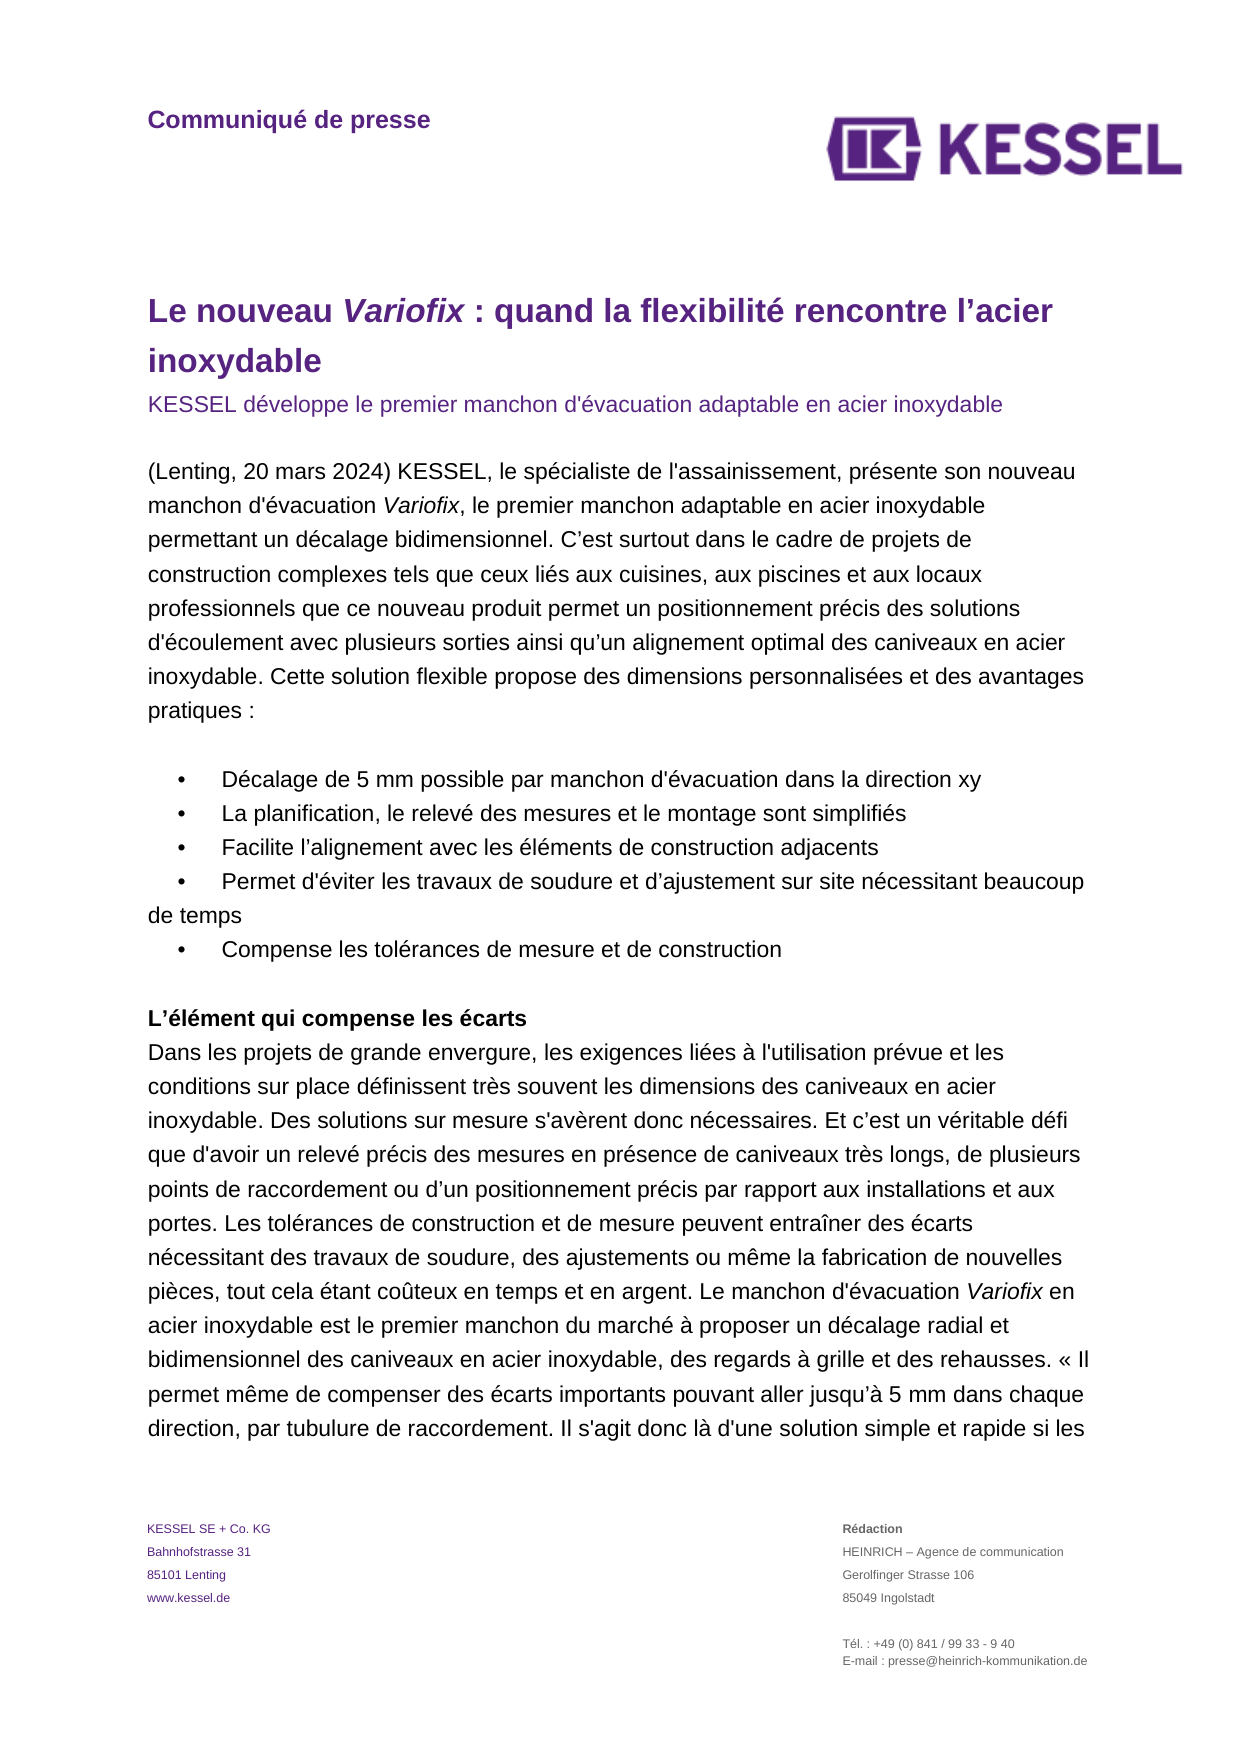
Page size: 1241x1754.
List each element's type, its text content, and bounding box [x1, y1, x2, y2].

text • Décalage de 5 mm possible par manchon d'évacuation dans la direction xy [148, 766, 1092, 792]
text • Compense les tolérances de mesure et de construction [148, 936, 1092, 963]
text • Facilite l’alignement avec les éléments de construction adjacents [148, 834, 1092, 860]
text (Lenting, 20 mars 2024) KESSEL, le spécialiste de l'assainissement, présente son nouveau manchon d'évacuation Variofix, le premier manchon adaptable en acier inoxydable permettant un décalage bidimensionnel. C’est surtout dans le cadre de projets de construction complexes tels que ceux liés aux cuisines, aux piscines et aux locaux professionnels que ce nouveau produit permet un positionnement précis des solutions d'écoulement avec plusieurs sorties ainsi qu’un alignement optimal des caniveaux en acier inoxydable. Cette solution flexible propose des dimensions personnalisées et des avantages pratiques : [148, 458, 1092, 724]
text • La planification, le relevé des mesures et le montage sont simplifiés [148, 800, 1092, 826]
text L’élément qui compense les écarts [148, 1005, 1092, 1031]
text • Permet d'éviter les travaux de soudure et d’ajustement sur site nécessitant beaucoup de temps [148, 868, 1092, 929]
subtitle KESSEL développe le premier manchon d'évacuation adaptable en acier inoxydable [148, 391, 1092, 417]
subtitle Le nouveau Variofix : quand la flexibilité rencontre l’acier inoxydable [148, 291, 1092, 379]
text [148, 1039, 1092, 1441]
